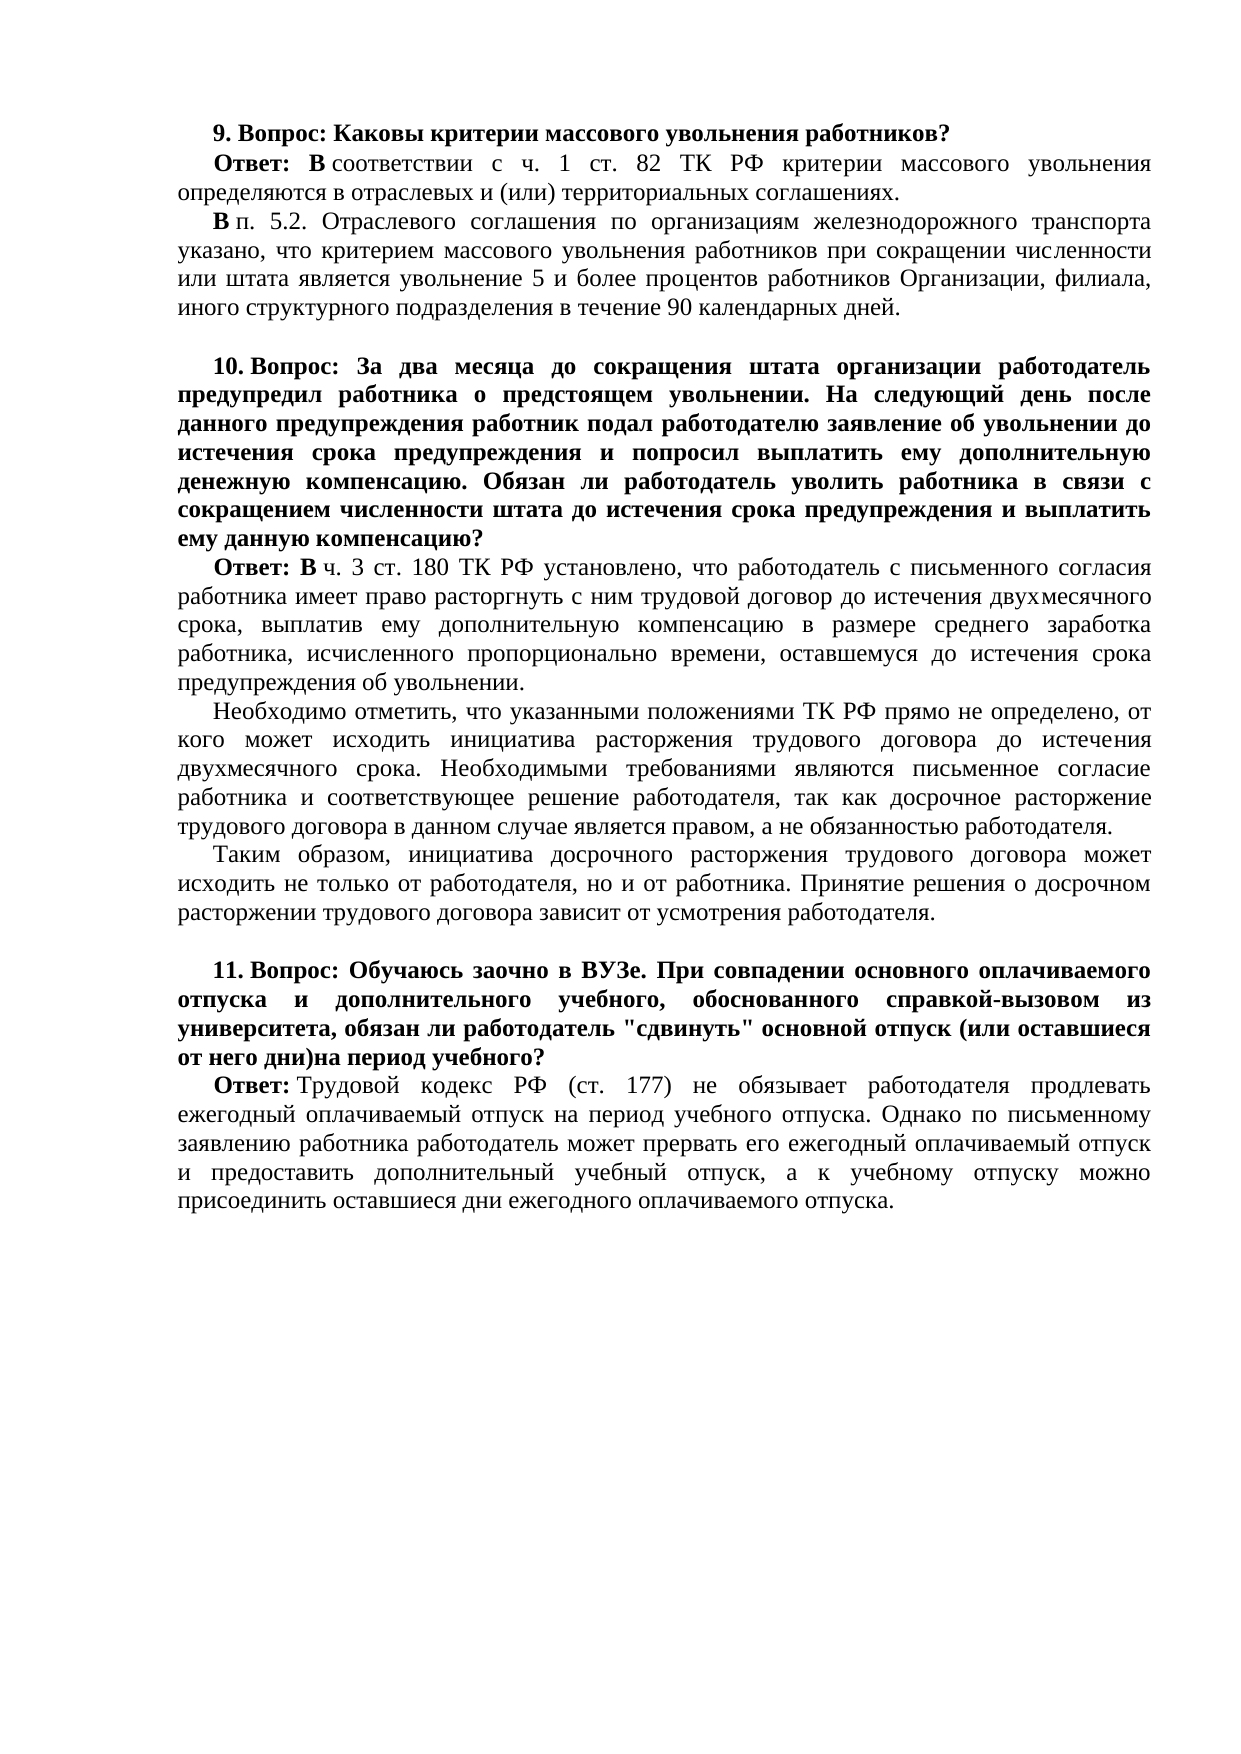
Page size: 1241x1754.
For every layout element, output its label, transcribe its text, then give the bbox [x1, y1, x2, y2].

text 10. Вопрос: За два месяца до сокращения штата организации работодатель предупредил работника о предстоящем увольнении. На следующий день после данного предупреждения работник подал работодателю заявление об увольнении до истечения срока предупреждения и попросил выплатить ему дополнительную денежную компенсацию. Обязан ли работодатель уволить работника в связи с сокращением численности штата до истечения срока предупреждения и выплатить ему данную компенсацию? [177, 351, 1152, 552]
text Таким образом, инициатива досрочного расторжения трудового договора может исходить не только от работодателя, но и от работника. Принятие решения о досрочном расторжении трудового договора зависит от усмотрения работодателя. [177, 839, 1152, 926]
text Ответ: В соответствии с ч. 1 ст. 82 ТК РФ критерии массового увольнения определяются в отраслевых и (или) территориальных соглашениях. [177, 148, 1152, 205]
text Ответ: В ч. 3 ст. 180 ТК РФ установлено, что работодатель с письменного согласия работника имеет право расторгнуть с ним трудовой договор до истечения двухмесячного срока, выплатив ему дополнительную компенсацию в размере среднего заработка работника, исчисленного пропорционально времени, оставшемуся до истечения срока предупреждения об увольнении. [177, 552, 1152, 696]
text Необходимо отметить, что указанными положениями ТК РФ прямо не определено, от кого может исходить инициатива расторжения трудового договора до истечения двухмесячного срока. Необходимыми требованиями являются письменное согласие работника и соответствующее решение работодателя, так как досрочное расторжение трудового договора в данном случае является правом, а не обязанностью работодателя. [177, 696, 1152, 839]
text 9. Вопрос: Каковы критерии массового увольнения работников? [177, 118, 1152, 147]
text 11. Вопрос: Обучаюсь заочно в ВУЗе. При совпадении основного оплачиваемого отпуска и дополнительного учебного, обоснованного справкой-вызовом из университета, обязан ли работодатель "сдвинуть" основной отпуск (или оставшиеся от него дни)на период учебного? [177, 956, 1152, 1071]
text В п. 5.2. Отраслевого соглашения по организациям железнодорожного транспорта указано, что критерием массового увольнения работников при сокращении численности или штата является увольнение 5 и более процентов работников Организации, филиала, иного структурного подразделения в течение 90 календарных дней. [177, 206, 1152, 321]
text Ответ: Трудовой кодекс РФ (ст. 177) не обязывает работодателя продлевать ежегодный оплачиваемый отпуск на период учебного отпуска. Однако по письменному заявлению работника работодатель может прервать его ежегодный оплачиваемый отпуск и предоставить дополнительный учебный отпуск, а к учебному отпуску можно присоединить оставшиеся дни ежегодного оплачиваемого отпуска. [177, 1071, 1152, 1214]
